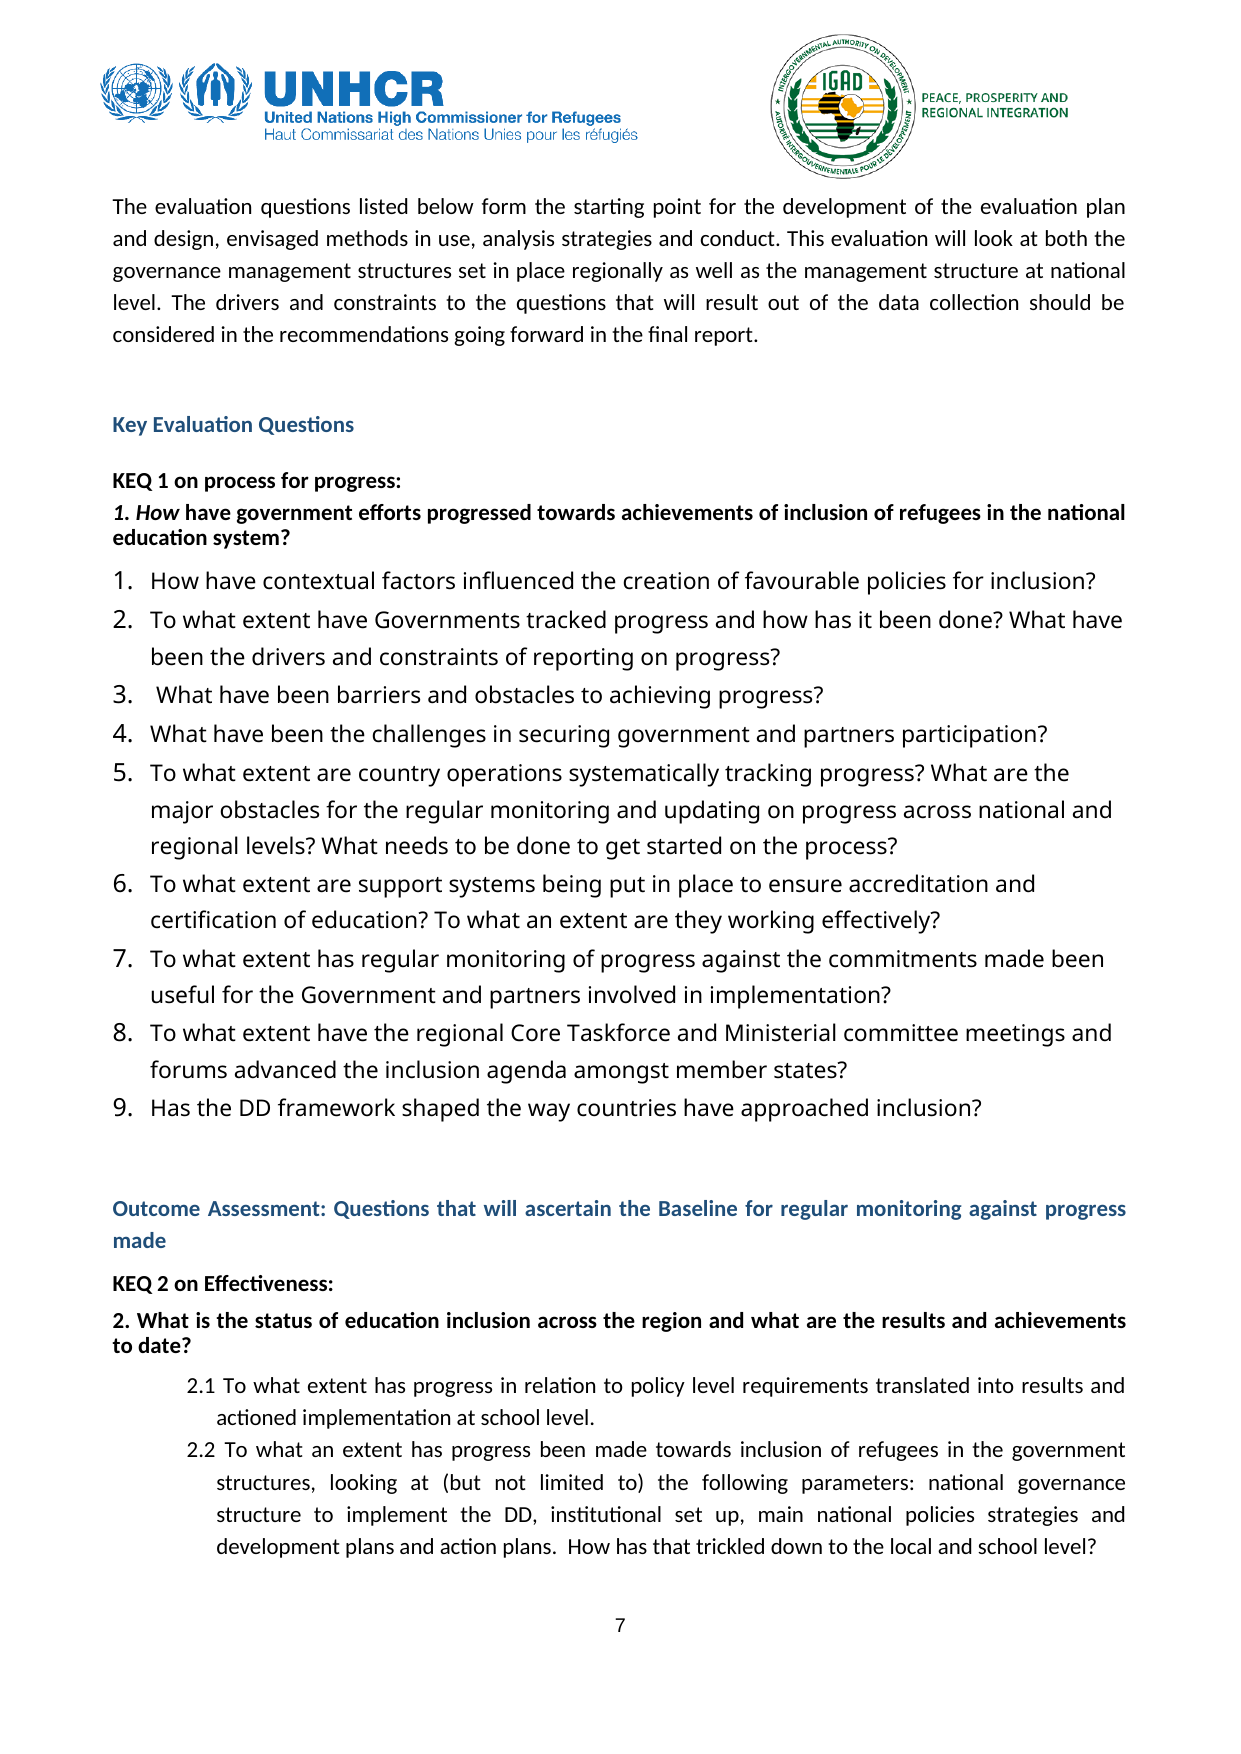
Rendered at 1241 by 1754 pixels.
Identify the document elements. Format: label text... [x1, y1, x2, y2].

list Has the DD framework shaped the way countries have approached inclusion? [112, 1089, 1128, 1124]
list To what extent are support systems being put in place to ensure accreditation and certification of education? To what an extent are they working effectively? [112, 866, 1128, 936]
list To what extent has regular monitoring of progress against the commitments made been useful for the Government and partners involved in implementation? [112, 940, 1128, 1010]
text KEQ 2 on Effectiveness: [112, 1271, 1128, 1296]
picture [45, 2, 679, 181]
text Outcome Assessment: Questions that will ascertain the Baseline for regular monitoring against progress made [112, 1194, 1128, 1254]
list What have been barriers and obstacles to achieving progress? [112, 677, 1128, 711]
picture [767, 31, 1072, 181]
text KEQ 1 on process for progress: [112, 466, 1128, 494]
text Key Evaluation Questions [112, 410, 1128, 438]
text 1. How have government efforts progressed towards achievements of inclusion of refugees in the national education system? [112, 500, 1128, 550]
list To what extent have the regional Core Taskforce and Ministerial committee meetings and forums advanced the inclusion agenda amongst member states? [112, 1015, 1128, 1085]
list What have been the challenges in securing government and partners participation? [112, 716, 1128, 750]
list To what extent has progress in relation to policy level requirements translated into results and actioned implementation at school level. [186, 1371, 1128, 1431]
list How have contextual factors influenced the creation of favourable policies for inclusion? [112, 563, 1128, 597]
list To what extent are country operations systematically tracking progress? What are the major obstacles for the regular monitoring and updating on progress across national and regional levels? What needs to be done to get started on the process? [112, 755, 1128, 861]
list To what extent have Governments tracked progress and how has it been done? What have been the drivers and constraints of reporting on progress? [112, 602, 1128, 672]
list To what an extent has progress been made towards inclusion of refugees in the government structures, looking at (but not limited to) the following parameters: national governance structure to implement the DD, institutional set up, main national policies strategies and development plans and action plans. How has that trickled down to the local and school level? [186, 1436, 1128, 1560]
text 2. What is the status of education inclusion across the region and what are the results and achievements to date? [112, 1309, 1128, 1359]
text The evaluation questions listed below form the starting point for the development of the evaluation plan and design, envisaged methods in use, analysis strategies and conduct. This evaluation will look at both the governance management structures set in place regionally as well as the management structure at national level. The drivers and constraints to the questions that will result out of the data collection should be considered in the recommendations going forward in the final report. [112, 192, 1128, 348]
